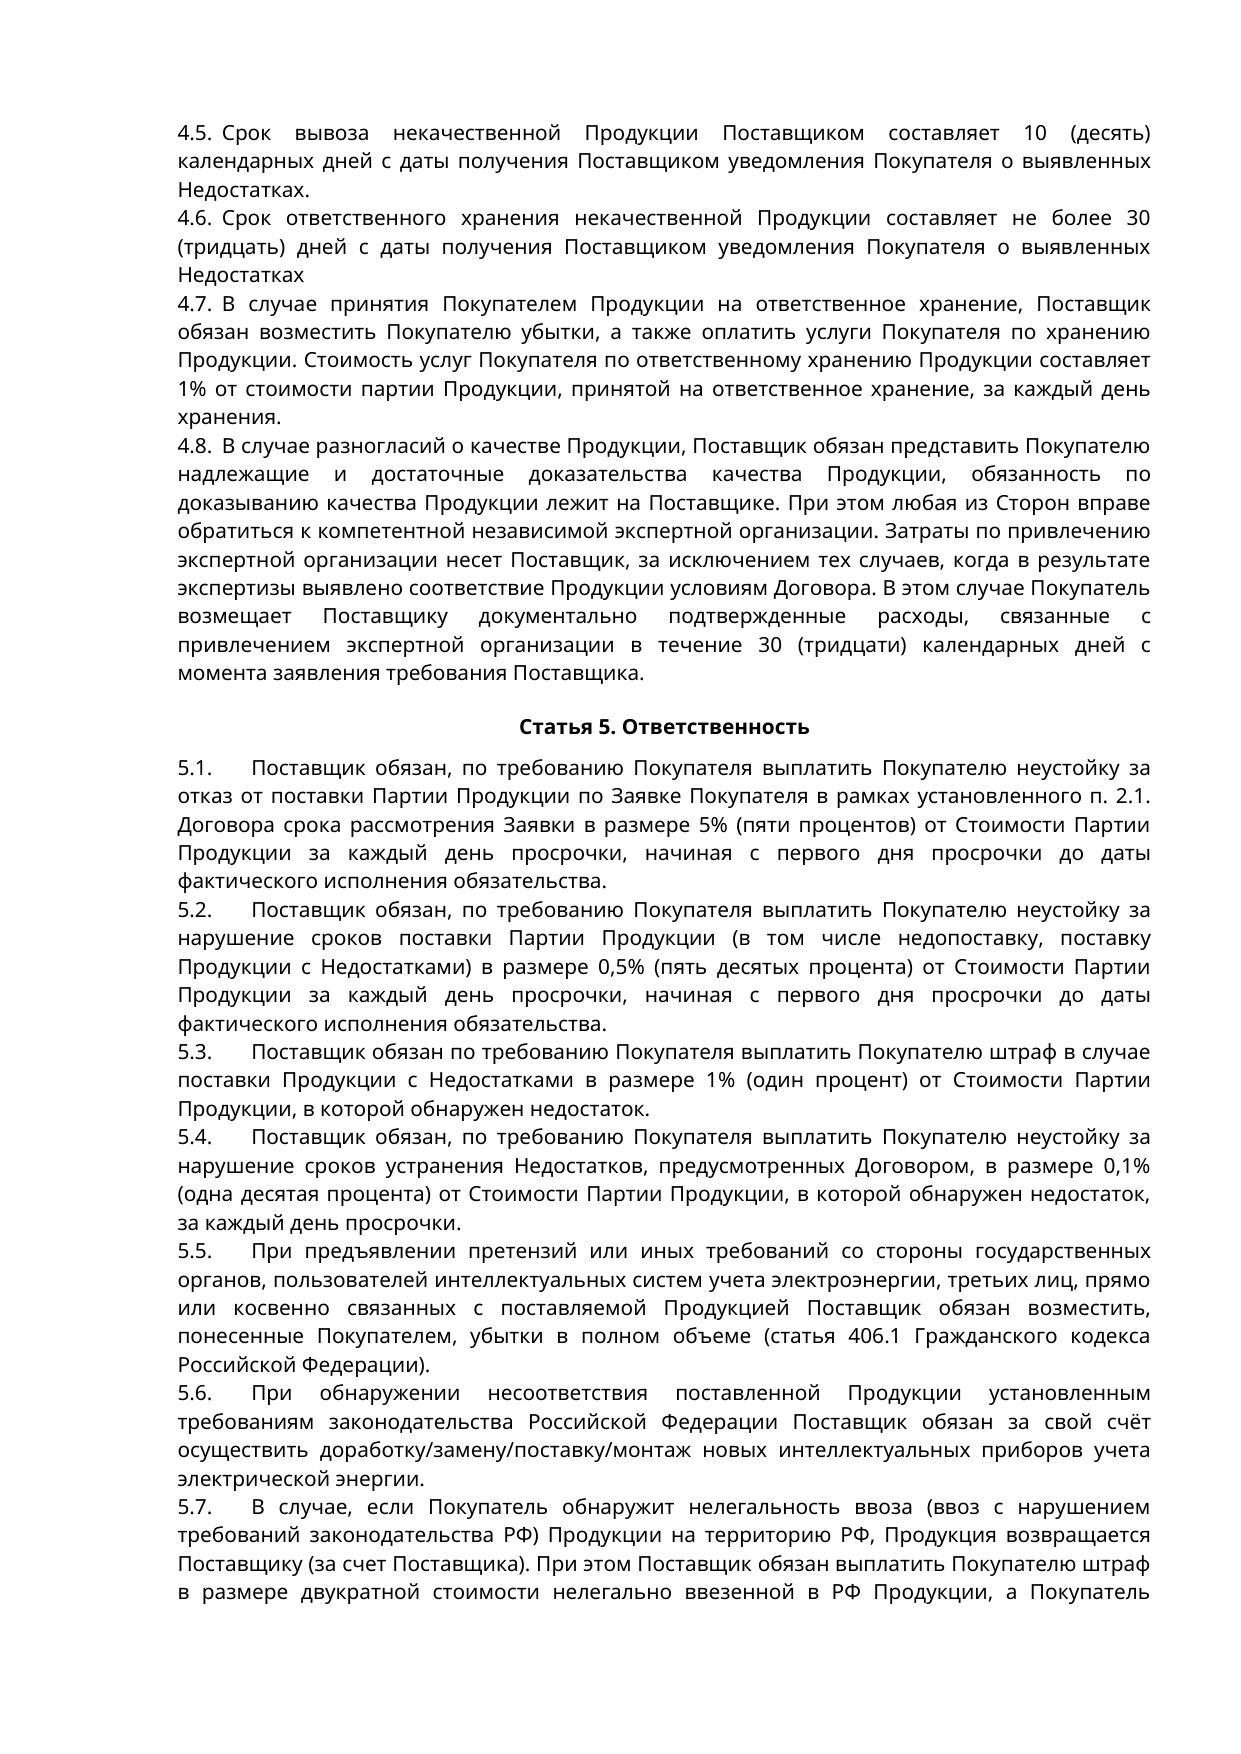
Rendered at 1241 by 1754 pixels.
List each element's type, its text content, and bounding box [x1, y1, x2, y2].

list Поставщик обязан, по требованию Покупателя выплатить Покупателю неустойку за нарушение сроков поставки Партии Продукции (в том числе недопоставку, поставку Продукции с Недостатками) в размере 0,5% (пять десятых процента) от Стоимости Партии Продукции за каждый день просрочки, начиная с первого дня просрочки до даты фактического исполнения обязательства. [177, 895, 1152, 1037]
text Статья 5. Ответственность [177, 712, 1152, 740]
list Поставщик обязан по требованию Покупателя выплатить Покупателю штраф в случае поставки Продукции с Недостатками в размере 1% (один процент) от Стоимости Партии Продукции, в которой обнаружен недостаток. [177, 1037, 1152, 1122]
list Поставщик обязан, по требованию Покупателя выплатить Покупателю неустойку за отказ от поставки Партии Продукции по Заявке Покупателя в рамках установленного п. 2.1. Договора срока рассмотрения Заявки в размере 5% (пяти процентов) от Стоимости Партии Продукции за каждый день просрочки, начиная с первого дня просрочки до даты фактического исполнения обязательства. [177, 753, 1152, 895]
list При предъявлении претензий или иных требований со стороны государственных органов, пользователей интеллектуальных систем учета электроэнергии, третьих лиц, прямо или косвенно связанных с поставляемой Продукцией Поставщик обязан возместить, понесенные Покупателем, убытки в полном объеме (статья 406.1 Гражданского кодекса Российской Федерации). [177, 1236, 1152, 1378]
list Поставщик обязан, по требованию Покупателя выплатить Покупателю неустойку за нарушение сроков устранения Недостатков, предусмотренных Договором, в размере 0,1% (одна десятая процента) от Стоимости Партии Продукции, в которой обнаружен недостаток, за каждый день просрочки. [177, 1122, 1152, 1236]
list Срок вывоза некачественной Продукции Поставщиком составляет 10 (десять) календарных дней с даты получения Поставщиком уведомления Покупателя о выявленных Недостатках. [177, 118, 1152, 203]
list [177, 1492, 1152, 1606]
list Срок ответственного хранения некачественной Продукции составляет не более 30 (тридцать) дней с даты получения Поставщиком уведомления Покупателя о выявленных Недостатках [177, 203, 1152, 289]
list В случае принятия Покупателем Продукции на ответственное хранение, Поставщик обязан возместить Покупателю убытки, а также оплатить услуги Покупателя по хранению Продукции. Стоимость услуг Покупателя по ответственному хранению Продукции составляет 1% от стоимости партии Продукции, принятой на ответственное хранение, за каждый день хранения. [177, 289, 1152, 431]
list При обнаружении несоответствия поставленной Продукции установленным требованиям законодательства Российской Федерации Поставщик обязан за свой счёт осуществить доработку/замену/поставку/монтаж новых интеллектуальных приборов учета электрической энергии. [177, 1378, 1152, 1492]
list В случае разногласий о качестве Продукции, Поставщик обязан представить Покупателю надлежащие и достаточные доказательства качества Продукции, обязанность по доказыванию качества Продукции лежит на Поставщике. При этом любая из Сторон вправе обратиться к компетентной независимой экспертной организации. Затраты по привлечению экспертной организации несет Поставщик, за исключением тех случаев, когда в результате экспертизы выявлено соответствие Продукции условиям Договора. В этом случае Покупатель возмещает Поставщику документально подтвержденные расходы, связанные с привлечением экспертной организации в течение 30 (тридцати) календарных дней с момента заявления требования Поставщика. [177, 431, 1152, 687]
